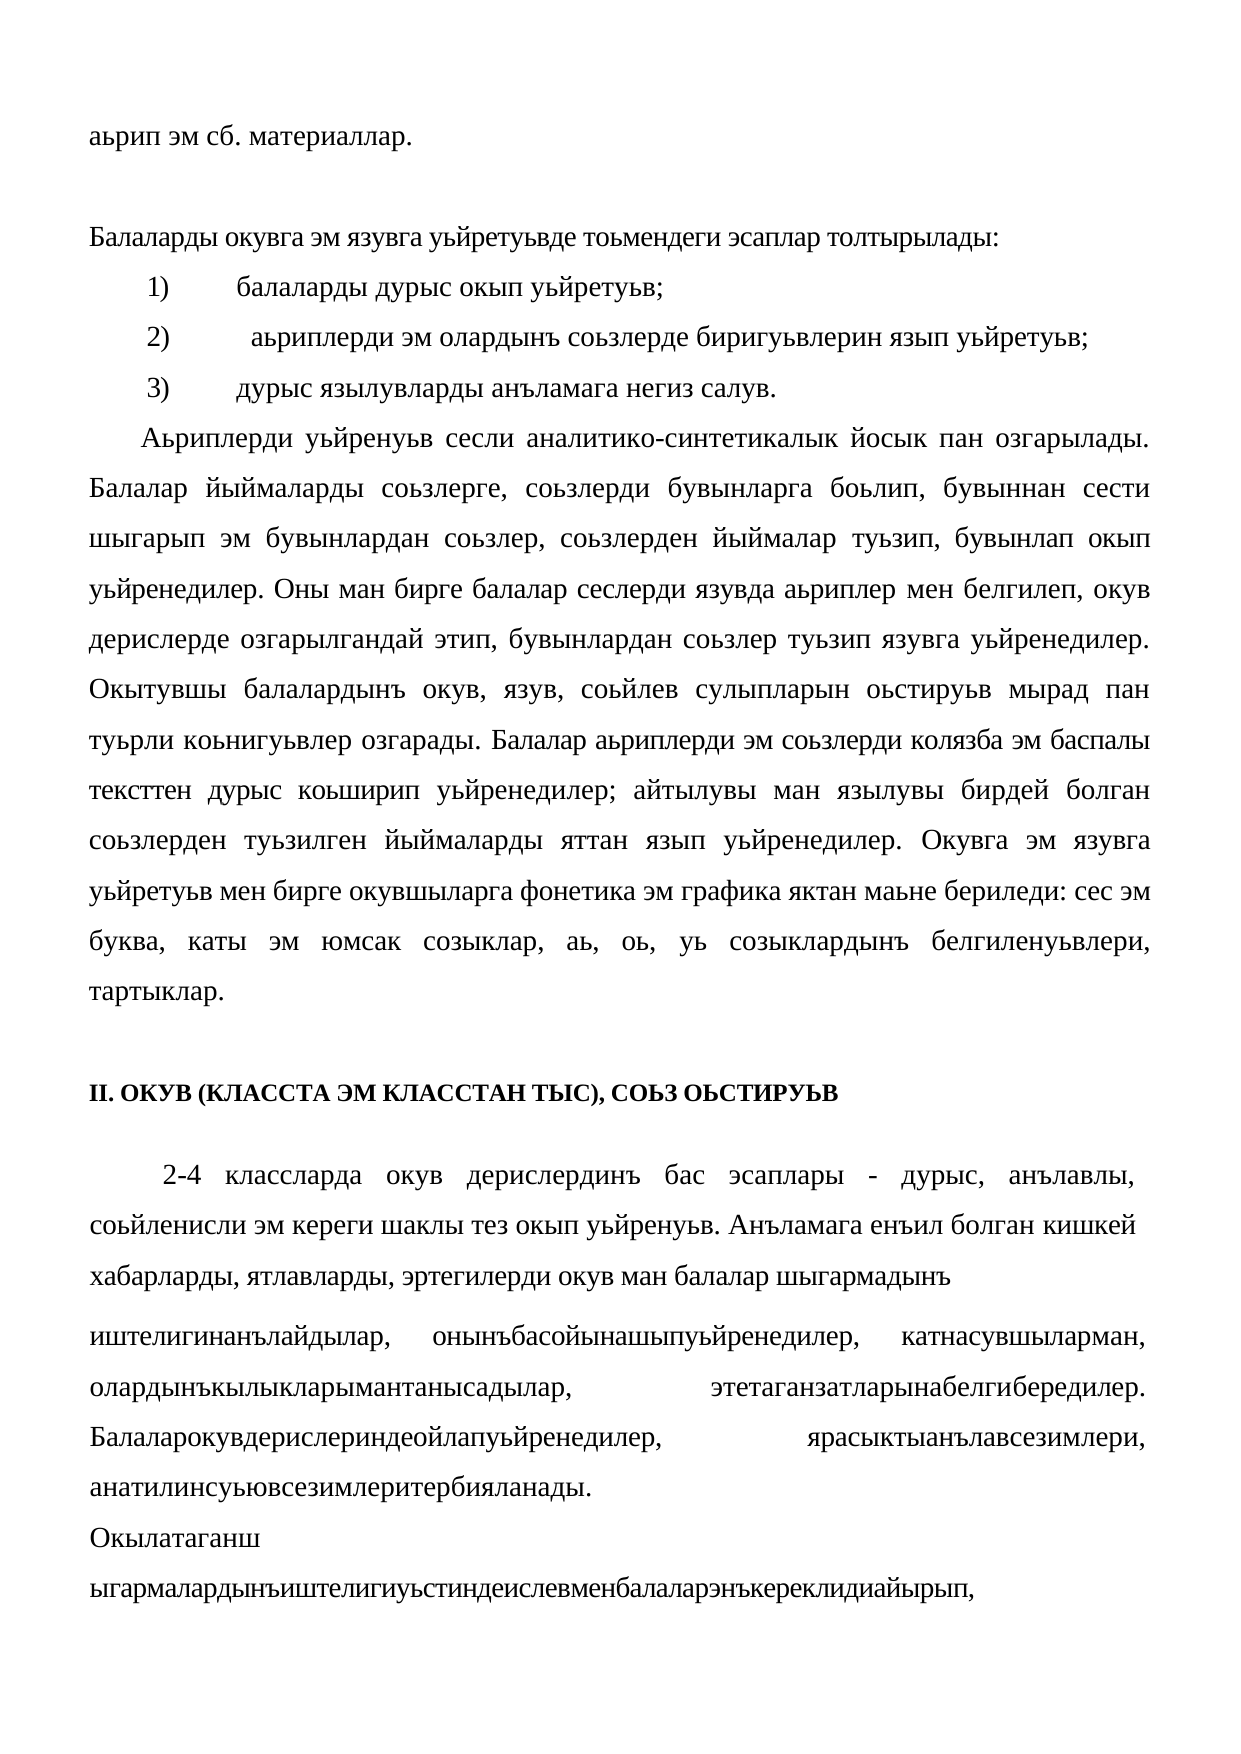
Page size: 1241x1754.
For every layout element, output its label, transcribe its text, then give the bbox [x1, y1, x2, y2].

list дурыс язылувларды анъламага негиз салув. [146, 370, 1152, 403]
list аьриплерди эм олардынъ соьзлерде биригуьвлерин язып уьйретуьв; [146, 319, 1152, 353]
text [89, 1318, 1146, 1603]
text Аьриплерди уьйренуьв сесли аналитико-синтетикалык йосык пан озгарылады. Балалар йыймаларды соьзлерге, соьзлерди бувынларга боьлип, бувыннан сести шыгарып эм бувынлардан соьзлер, соьзлерден йыймалар туьзип, бувынлап окып уьйренедилер. Оны ман бирге балалар сеслерди язувда аьриплер мен белгилеп, окув дерислерде озгарылгандай этип, бувынлардан соьзлер туьзип язувга уьйренедилер. Окытувшы балалардынъ окув, язув, соьйлев сулыпларын оьстируьв мырад пан туьрли коьнигуьвлер озгарады. Балалар аьриплерди эм соьзлерди колязба эм баспалы тексттен дурыс коьширип уьйренедилер; айтылувы ман язылувы бирдей болган соьзлерден туьзилген йыймаларды яттан язып уьйренедилер. Окувга эм язувга уьйретуьв мен бирге окувшыларга фонетика эм графика яктан маьне бериледи: сес эм буква, каты эм юмсак созыклар, аь, оь, уь созыклардынъ белгиленуьвлери, тартыклар. [89, 420, 1151, 1007]
text 2-4 классларда окув дерислердинъ бас эсаплары - дурыс, анълавлы, соьйленисли эм кереги шаклы тез окып уьйренуьв. Анъламага енъил болган кишкей хабарларды, ятлавларды, эртегилерди окув ман балалар шыгармадынъ [89, 1157, 1136, 1291]
list балаларды дурыс окып уьйретуьв; [103, 269, 1152, 303]
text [89, 118, 1152, 152]
text II. ОКУВ (КЛАССТА ЭМ КЛАССТАН ТЫС), СОЬЗ ОЬСТИРУЬВ [89, 1078, 1152, 1106]
text Балаларды окувга эм язувга уьйретуьвде тоьмендеги эсаплар толтырылады: [89, 168, 1152, 252]
